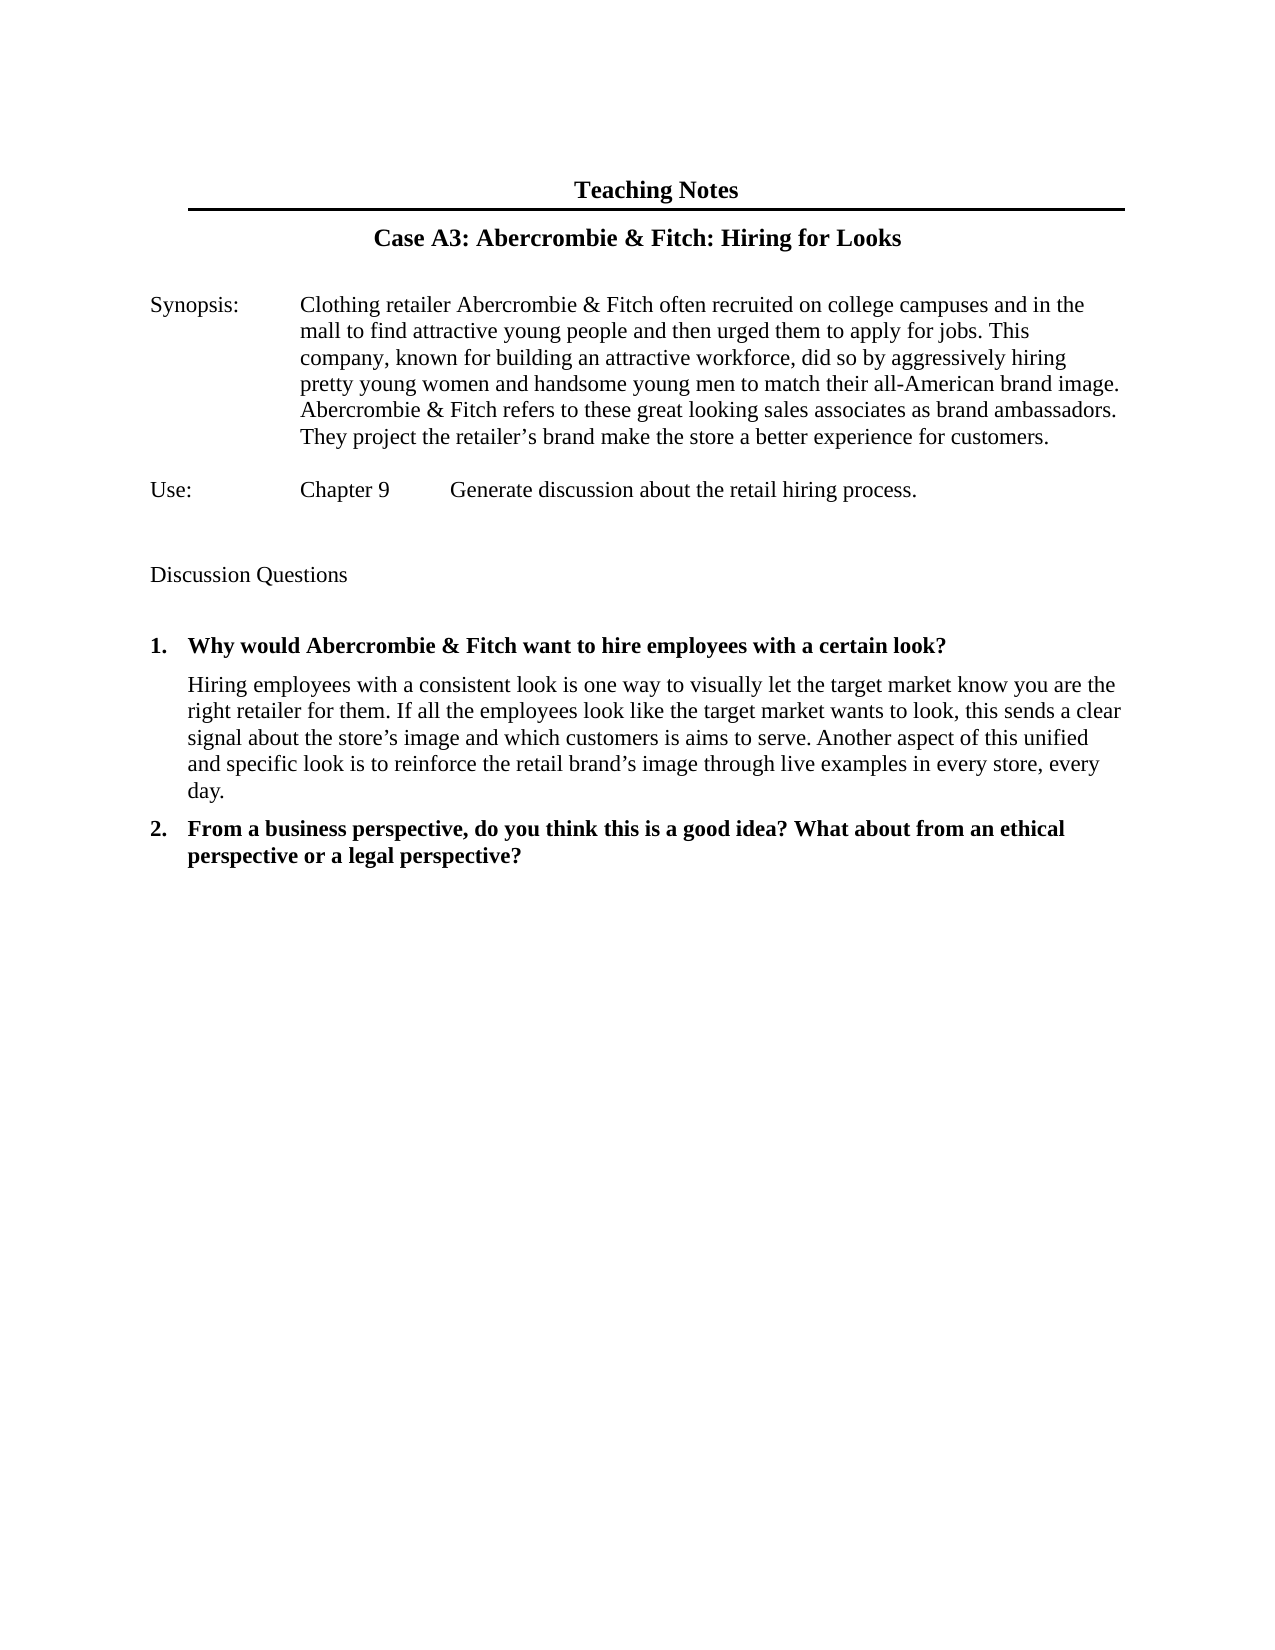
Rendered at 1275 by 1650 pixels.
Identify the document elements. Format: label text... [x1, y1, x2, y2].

text Use: Chapter 9 Generate discussion about the retail hiring process. [150, 476, 1125, 502]
subtitle Discussion Questions [150, 561, 1125, 587]
text Hiring employees with a consistent look is one way to visually let the target market know you are the right retailer for them. If all the employees look like the target market wants to look, this sends a clear signal about the store’s image and which customers is aims to serve. Another aspect of this unified and specific look is to reinforce the retail brand’s image through live examples in every store, every day. [187, 671, 1125, 803]
list From a business perspective, do you think this is a good idea? What about from an ethical perspective or a legal perspective? [150, 816, 1125, 868]
subtitle Case A3: Abercrombie & Fitch: Hiring for Looks [150, 223, 1125, 252]
text Synopsis: Clothing retailer Abercrombie & Fitch often recruited on college campuses and in the mall to find attractive young people and then urged them to apply for jobs. This company, known for building an attractive workforce, did so by aggressively hiring pretty young women and handsome young men to match their all-American brand image. Abercrombie & Fitch refers to these great looking sales associates as brand ambassadors. They project the retailer’s brand make the store a better experience for customers. [150, 291, 1125, 449]
list Why would Abercrombie & Fitch want to hire employees with a certain look? [150, 632, 1125, 659]
title Teaching Notes [187, 175, 1125, 211]
